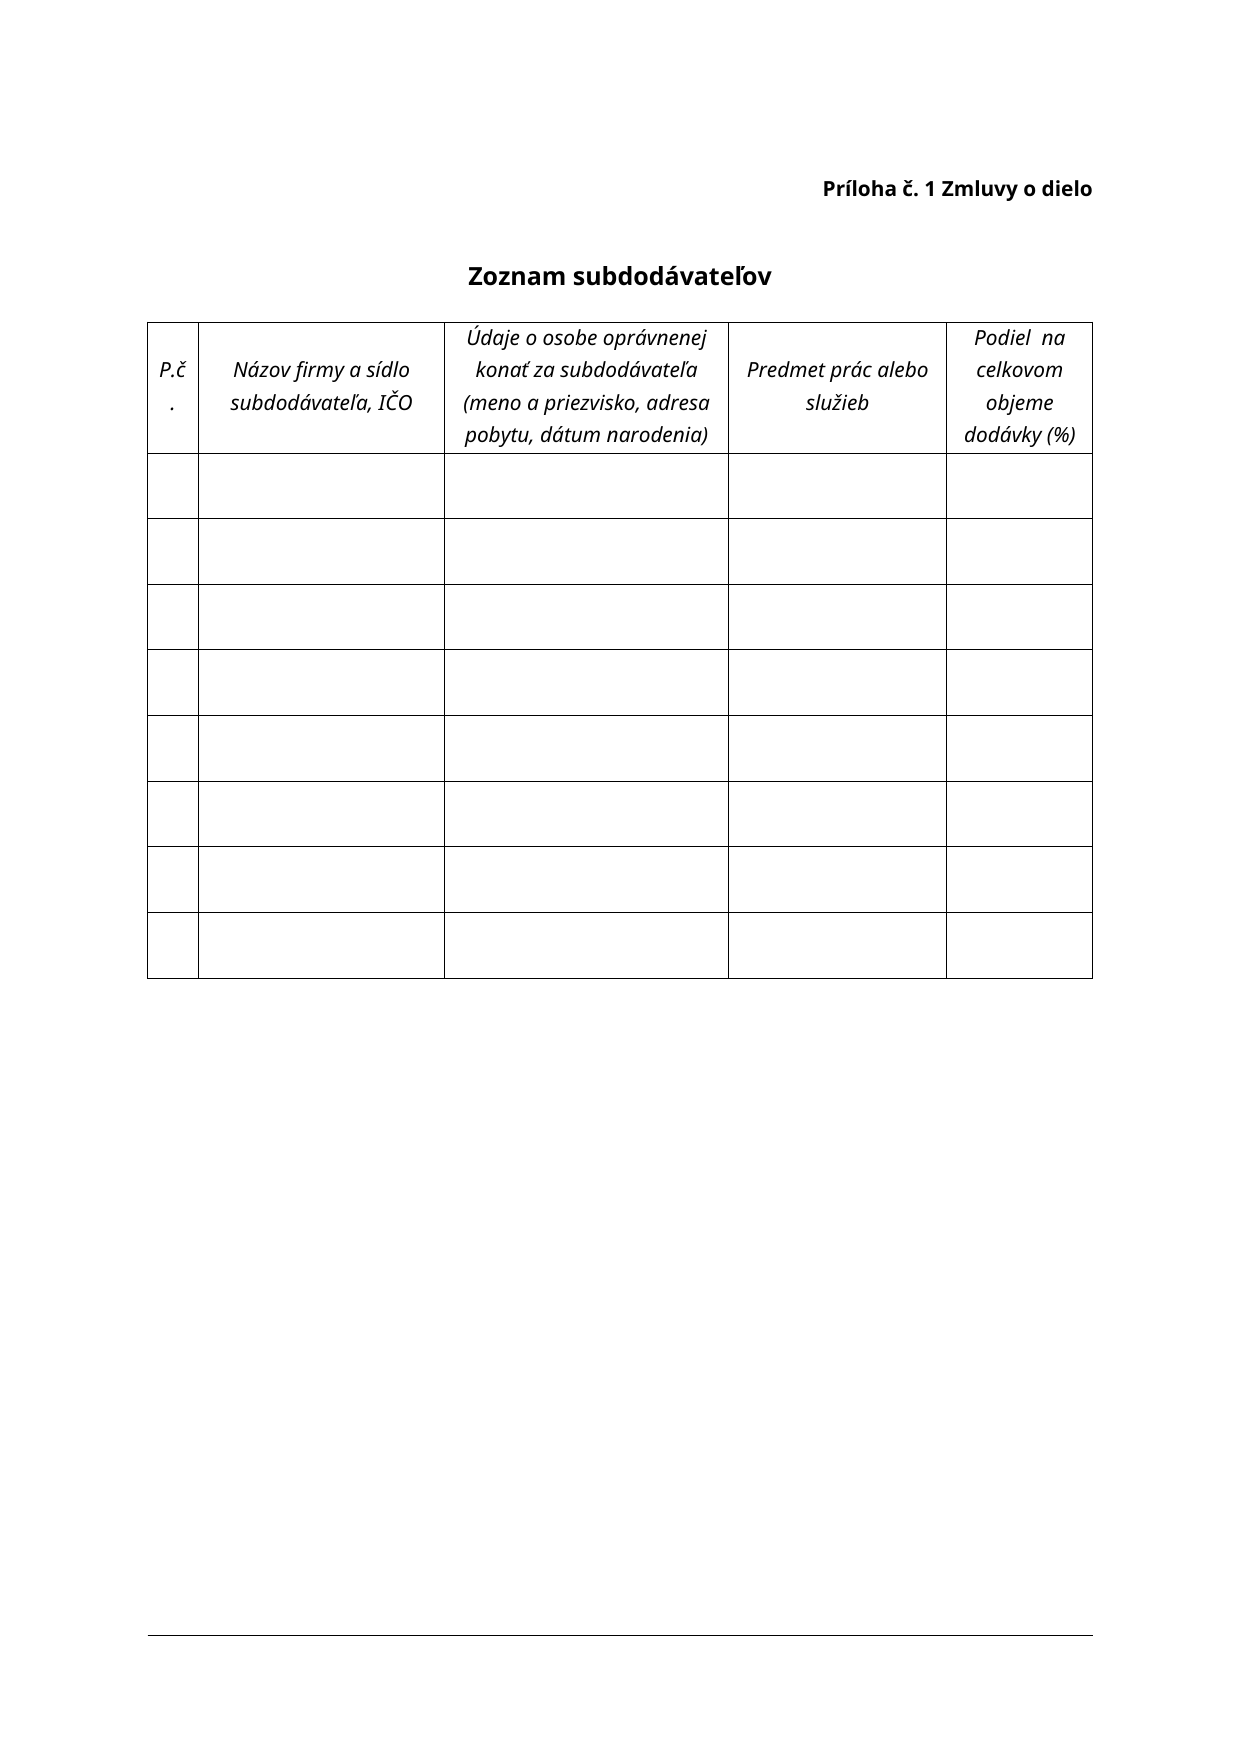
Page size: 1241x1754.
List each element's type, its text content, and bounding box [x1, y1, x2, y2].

table_cell [445, 519, 728, 584]
table_cell [445, 782, 728, 846]
table_header Predmet prác alebo služieb [729, 323, 946, 452]
table_header Podiel na celkovom objeme dodávky (%) [947, 323, 1092, 452]
table_cell [445, 847, 728, 912]
table_cell [199, 519, 444, 584]
table_cell [729, 913, 946, 977]
table_cell [947, 519, 1092, 584]
table_cell [445, 454, 728, 518]
text Zoznam subdodávateľov [148, 259, 1093, 293]
table_cell [445, 650, 728, 715]
table_cell [148, 454, 198, 518]
table_cell [148, 585, 198, 649]
table_cell [729, 650, 946, 715]
table_cell [445, 913, 728, 977]
table_cell [729, 585, 946, 649]
table_cell [199, 913, 444, 977]
table_header Údaje o osobe oprávnenej konať za subdodávateľa (meno a priezvisko, adresa pobytu, dátum narodenia) [445, 323, 728, 452]
table_cell [148, 650, 198, 715]
table_cell [199, 716, 444, 781]
text Príloha č. 1 Zmluvy o dielo [148, 174, 1093, 202]
table_cell [729, 716, 946, 781]
table_cell [148, 913, 198, 977]
table_cell [729, 782, 946, 846]
table_cell [729, 519, 946, 584]
table_cell [445, 585, 728, 649]
table_cell [947, 585, 1092, 649]
table_cell [445, 716, 728, 781]
table_cell [947, 913, 1092, 977]
table_cell [148, 782, 198, 846]
table_cell [729, 454, 946, 518]
table_cell [947, 454, 1092, 518]
table_cell [199, 847, 444, 912]
table_cell [199, 782, 444, 846]
table_cell [199, 585, 444, 649]
table_cell [729, 847, 946, 912]
table_cell [947, 847, 1092, 912]
table_header Názov firmy a sídlo subdodávateľa, IČO [199, 323, 444, 452]
table_cell [199, 454, 444, 518]
table_cell [947, 782, 1092, 846]
table_cell [148, 847, 198, 912]
table_cell [199, 650, 444, 715]
table_cell [947, 650, 1092, 715]
table_header P.č. [148, 323, 198, 452]
table_cell [148, 519, 198, 584]
table_cell [947, 716, 1092, 781]
table_cell [148, 716, 198, 781]
